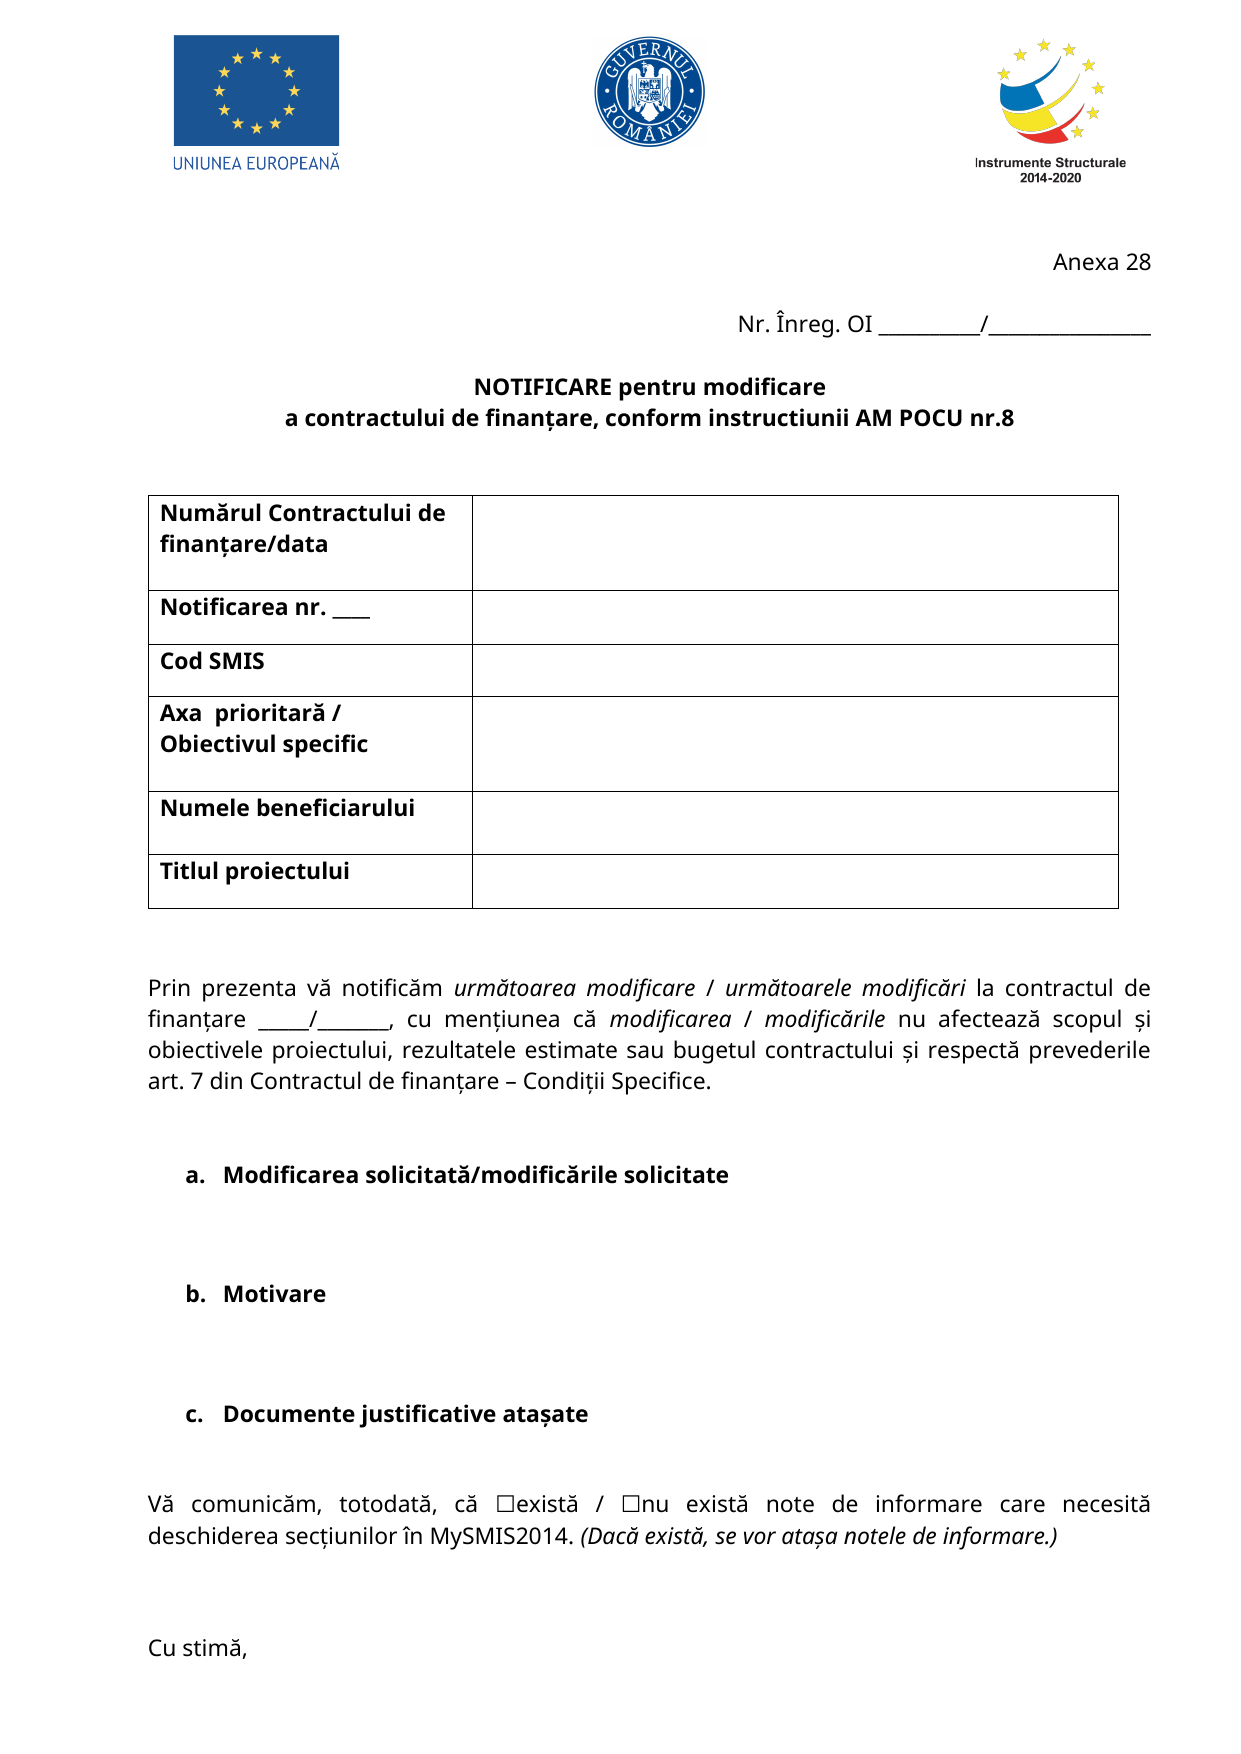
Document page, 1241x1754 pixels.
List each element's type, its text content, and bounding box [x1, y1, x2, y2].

table_cell Notificarea nr. ____ [149, 591, 472, 644]
table_cell Cod SMIS [149, 645, 472, 696]
text Nr. Înreg. OI __________/________________ [148, 308, 1152, 339]
table_header [473, 496, 1118, 590]
picture [173, 35, 340, 170]
list Motivare [185, 1278, 1152, 1309]
text Prin prezenta vă notificăm următoarea modificare / următoarele modificări la contractul de finanțare _____/_______, cu mențiunea că modificarea / modificările nu afectează scopul și obiectivele proiectului, rezultatele estimate sau bugetul contractului și respectă prevederile art. 7 din Contractul de finanțare – Condiții Specifice. [148, 971, 1152, 1096]
text Vă comunicăm, totodată, că există / nu există note de informare care necesită deschiderea secțiunilor în MySMIS2014. (Dacă există, se vor atașa notele de informare.) [148, 1488, 1152, 1551]
table_cell Titlul proiectului [149, 855, 472, 908]
text NOTIFICARE pentru modificare [148, 370, 1152, 402]
list Documente justificative atașate [185, 1397, 1152, 1429]
text Anexa 28 [148, 245, 1152, 277]
table_cell [473, 855, 1118, 908]
table_cell Numele beneficiarului [149, 792, 472, 854]
picture [975, 35, 1126, 186]
text a contractului de finanțare, conform instructiunii AM POCU nr.8 [148, 402, 1152, 433]
table_cell [473, 697, 1118, 791]
table_header Numărul Contractului de finanțare/data [149, 496, 472, 590]
table_cell [473, 792, 1118, 854]
text Cu stimă, [148, 1631, 1152, 1663]
table_cell [473, 591, 1118, 644]
table_cell [473, 645, 1118, 696]
picture [593, 35, 706, 148]
list Modificarea solicitată/modificările solicitate [185, 1159, 1152, 1190]
table_cell Axa prioritară / Obiectivul specific [149, 697, 472, 791]
